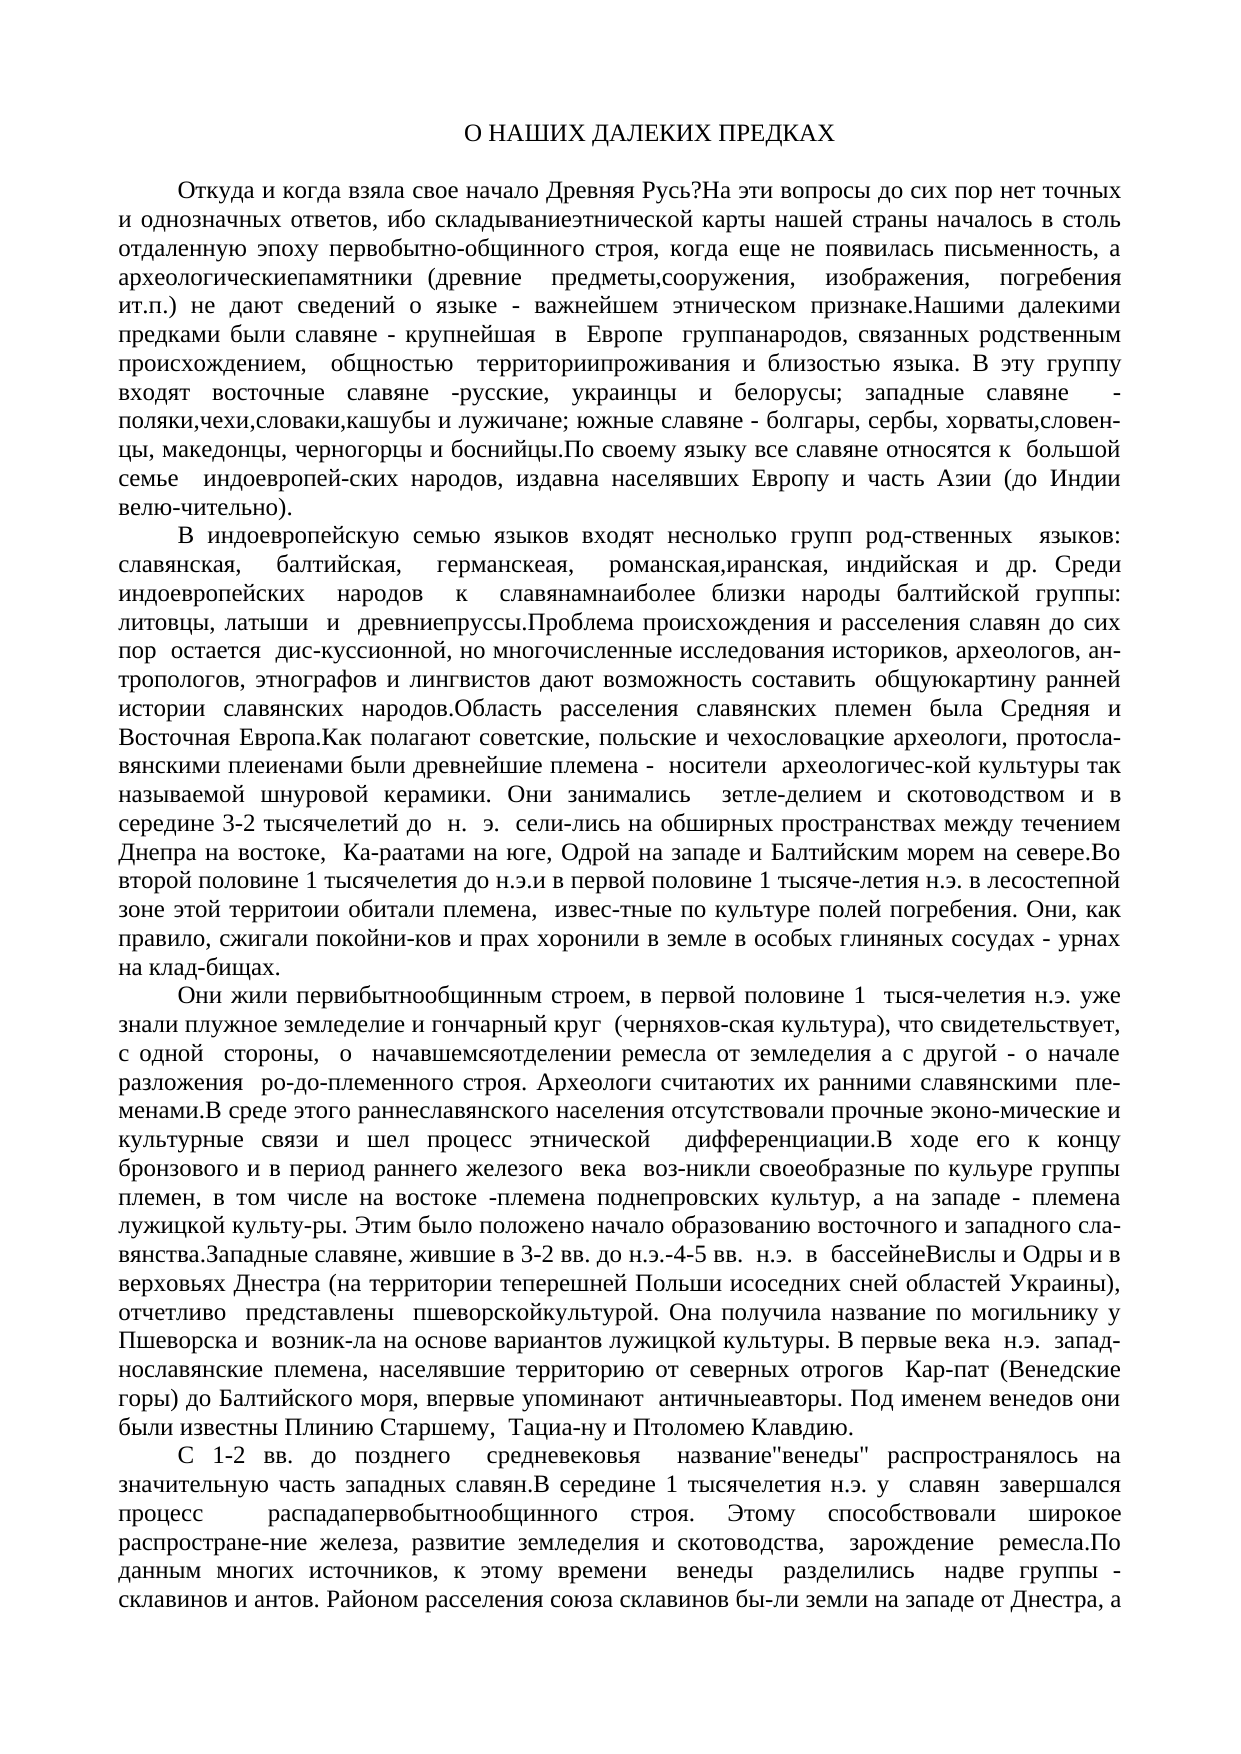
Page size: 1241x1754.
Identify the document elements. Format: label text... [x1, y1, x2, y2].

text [118, 1441, 1122, 1613]
text О НАШИХ ДАЛЕКИХ ПРЕДКАХ [118, 118, 1122, 147]
text Они жили первибытнообщинным строем, в первой половине 1 тыся-челетия н.э. уже знали плужное земледелие и гончарный круг (черняхов-ская культура), что свидетельствует, с одной стороны, о начавшемсяотделении ремесла от земледелия а с другой - о начале разложения ро-до-племенного строя. Археологи считаютих их ранними славянскими пле-менами.В среде этого раннеславянского населения отсутствовали прочные эконо-мические и культурные связи и шел процесс этнической дифференциации.В ходе его к концу бронзового и в период раннего железого века воз-никли своеобразные по кульуре группы племен, в том числе на востоке -племена поднепровских культур, а на западе - племена лужицкой культу-ры. Этим было положено начало образованию восточного и западного сла-вянства.Западные славяне, жившие в 3-2 вв. до н.э.-4-5 вв. н.э. в бассейнеВислы и Одры и в верховьях Днестра (на территории теперешней Польши исоседних сней областей Украины), отчетливо представлены пшеворскойкультурой. Она получила название по могильнику у Пшеворска и возник-ла на основе вариантов лужицкой культуры. В первые века н.э. запад-нославянские племена, населявшие территорию от северных отрогов Кар-пат (Венедские горы) до Балтийского моря, впервые упоминают античныеавторы. Под именем венедов они были известны Плинию Старшему, Тациа-ну и Птоломею Клавдию. [118, 981, 1122, 1441]
text В индоевропейскую семью языков входят неснолько групп род-ственных языков: славянская, балтийская, германскеая, романская,иранская, индийская и др. Среди индоевропейских народов к славянамнаиболее близки народы балтийской группы: литовцы, латыши и древниепруссы.Проблема происхождения и расселения славян до сих пор остается дис-куссионной, но многочисленные исследования историков, археологов, ан-тропологов, этнографов и лингвистов дают возможность составить общуюкартину ранней истории славянских народов.Область расселения славянских племен была Средняя и Восточная Европа.Как полагают советские, польские и чехословацкие археологи, протосла-вянскими плеиенами были древнейшие племена - носители археологичес-кой культуры так называемой шнуровой керамики. Они занимались зетле-делием и скотоводством и в середине 3-2 тысячелетий до н. э. сели-лись на обширных пространствах между течением Днепра на востоке, Ка-раатами на юге, Одрой на западе и Балтийским морем на севере.Во второй половине 1 тысячелетия до н.э.и в первой половине 1 тысяче-летия н.э. в лесостепной зоне этой территоии обитали племена, извес-тные по культуре полей погребения. Они, как правило, сжигали покойни-ков и прах хоронили в земле в особых глиняных сосудах - урнах на клад-бищах. [118, 521, 1122, 981]
text Откуда и когда взяла свое начало Древняя Русь?На эти вопросы до сих пор нет точных и однозначных ответов, ибо складываниеэтнической карты нашей страны началось в столь отдаленную эпоху первобытно-общинного строя, когда еще не появилась письменность, а археологическиепамятники (древние предметы,сооружения, изображения, погребения ит.п.) не дают сведений о языке - важнейшем этническом признаке.Нашими далекими предками были славяне - крупнейшая в Европе группанародов, связанных родственным происхождением, общностью территориипроживания и близостью языка. В эту группу входят восточные славяне -русские, украинцы и белорусы; западные славяне - поляки,чехи,словаки,кашубы и лужичане; южные славяне - болгары, сербы, хорваты,словен-цы, македонцы, черногорцы и боснийцы.По своему языку все славяне относятся к большой семье индоевропей-ских народов, издавна населявших Европу и часть Азии (до Индии велю-чительно). [118, 176, 1122, 521]
